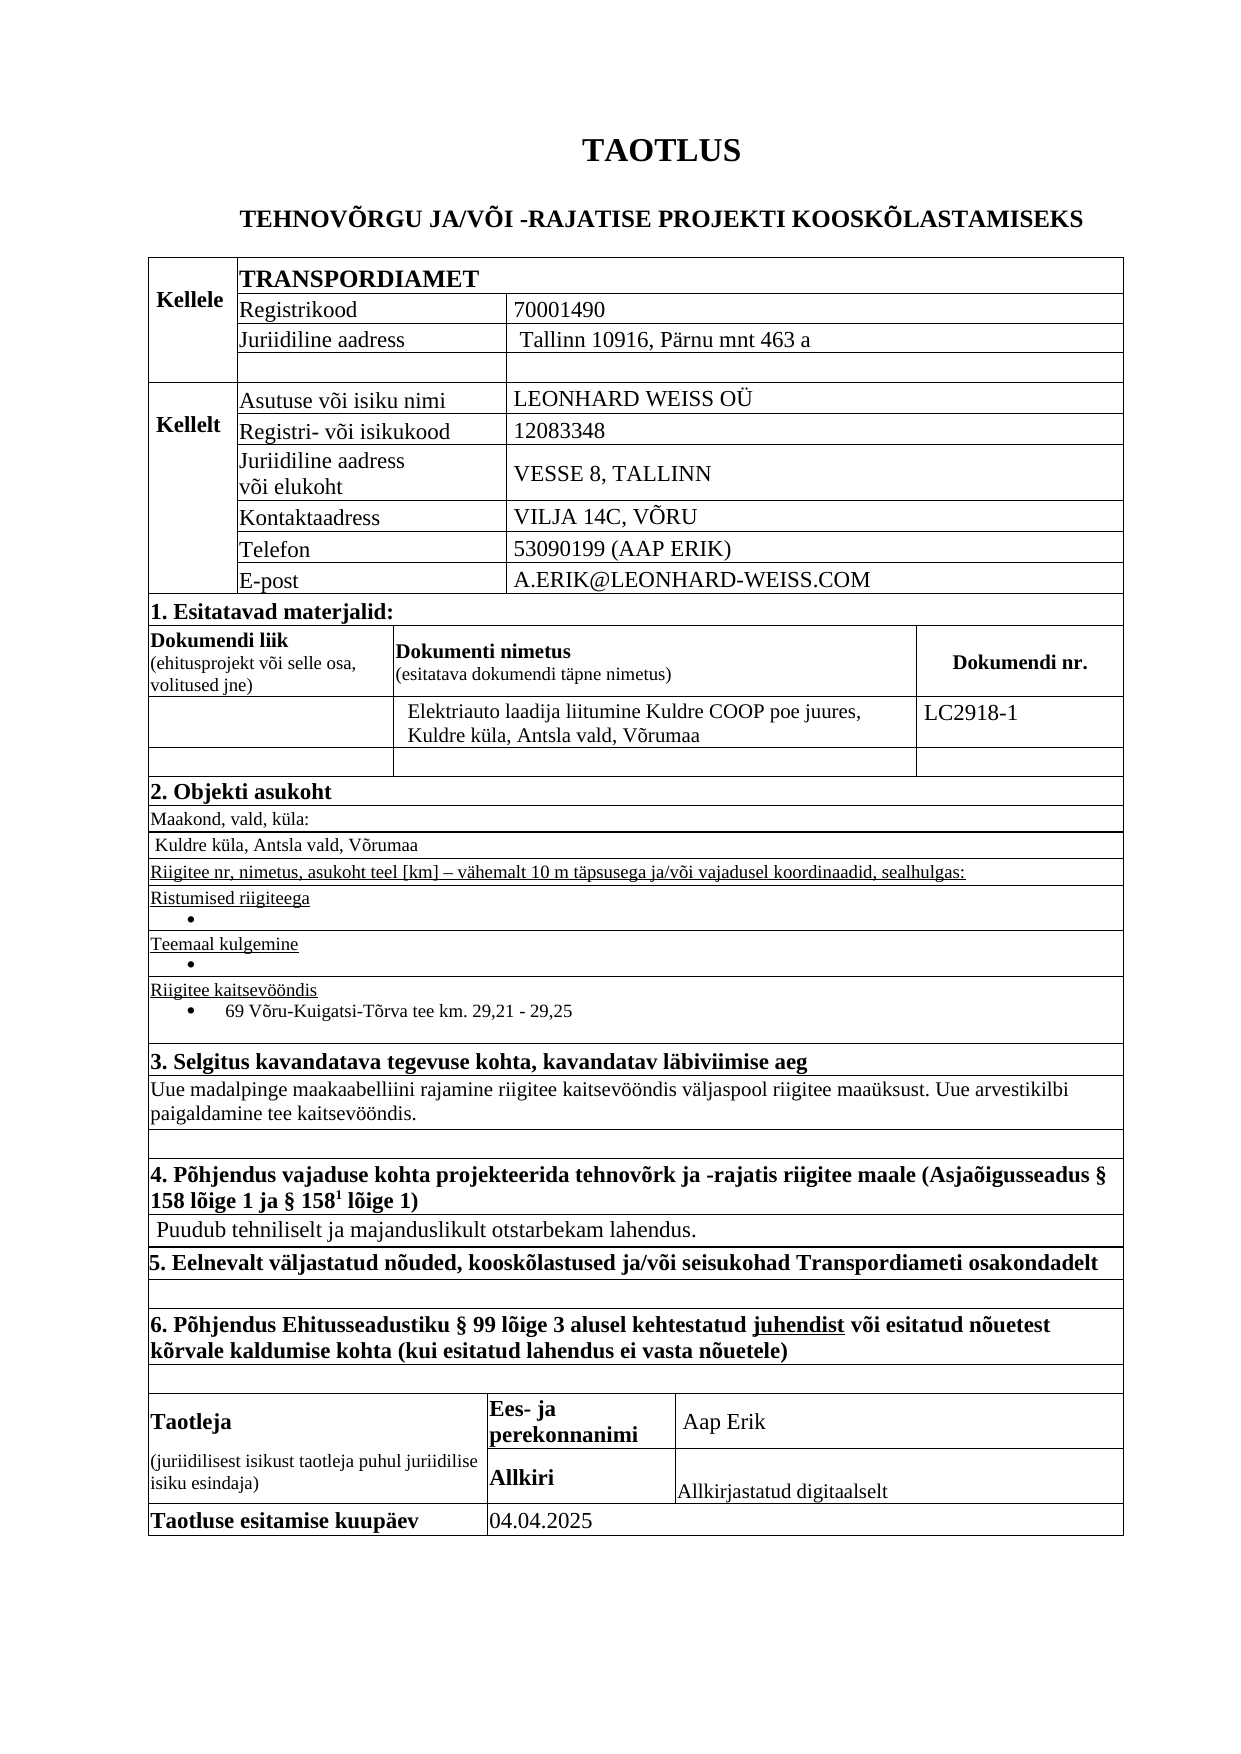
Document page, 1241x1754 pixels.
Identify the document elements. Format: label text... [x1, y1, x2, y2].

table_cell 04.04.2025 [488, 1504, 1123, 1534]
table_cell Dokumendi nr. [917, 626, 1123, 696]
table_cell Dokumendi liik (ehitusprojekt või selle osa, volitused jne) [149, 626, 393, 696]
table_cell Elektriauto laadija liitumine Kuldre COOP poe juures, Kuldre küla, Antsla vald, Võrumaa [394, 697, 916, 747]
table_cell 1. Esitatavad materjalid: [149, 594, 1123, 624]
table_cell [394, 748, 916, 776]
table_cell Telefon [238, 532, 506, 562]
table_cell A.ERIK@LEONHARD-WEISS.COM [507, 563, 1123, 593]
table_cell Ristumised riigiteega [149, 886, 1123, 930]
table_cell Ees- ja perekonnanimi [488, 1394, 675, 1448]
table_cell [149, 748, 393, 776]
table_cell [149, 1130, 1123, 1158]
table_cell 5. Eelnevalt väljastatud nõuded, kooskõlastused ja/või seisukohad Transpordiameti osakondadelt [149, 1248, 1123, 1279]
table_cell Taotleja [149, 1394, 487, 1448]
table_cell Juriidiline aadress või elukoht [238, 445, 506, 499]
table_cell (juriidilisest isikust taotleja puhul juriidilise isiku esindaja) [149, 1448, 487, 1503]
table_cell [507, 353, 1123, 382]
table_cell Registrikood [238, 294, 506, 322]
table_cell 6. Põhjendus Ehitusseadustiku § 99 lõige 3 alusel kehtestatud juhendist või esitatud nõuetest kõrvale kaldumise kohta (kui esitatud lahendus ei vasta nõuetele) [149, 1309, 1123, 1363]
table_cell Aap Erik [676, 1394, 1123, 1448]
table_cell Registri- või isikukood [238, 414, 506, 444]
table_cell [149, 697, 393, 747]
table_cell Asutuse või isiku nimi [238, 383, 506, 413]
table_header TRANSPORDIAMET [238, 258, 1123, 293]
table_cell 70001490 [507, 294, 1123, 322]
table_cell Kontaktaadress [238, 501, 506, 531]
table_cell [149, 1280, 1123, 1308]
table_cell [917, 748, 1123, 776]
table_cell Taotluse esitamise kuupäev [149, 1504, 487, 1534]
table_cell [238, 353, 506, 382]
table_cell LEONHARD WEISS OÜ [507, 383, 1123, 413]
text TAOTLUS [177, 130, 1146, 168]
table_cell LC2918-1 [917, 697, 1123, 747]
table_cell VESSE 8, TALLINN [507, 445, 1123, 499]
table_cell VILJA 14C, VÕRU [507, 501, 1123, 531]
table_cell 3. Selgitus kavandatava tegevuse kohta, kavandatav läbiviimise aeg [149, 1044, 1123, 1074]
text TEHNOVÕRGU JA/VÕI -RAJATISE PROJEKTI KOOSKÕLASTAMISEKS [177, 204, 1146, 233]
table_cell E-post [238, 563, 506, 593]
table_cell Uue madalpinge maakaabelliini rajamine riigitee kaitsevööndis väljaspool riigitee maaüksust. Uue arvestikilbi paigaldamine tee kaitsevööndis. [149, 1076, 1123, 1129]
table_cell Puudub tehniliselt ja majanduslikult otstarbekam lahendus. [149, 1215, 1123, 1246]
table_cell Kellelt [149, 383, 237, 593]
table_cell Riigitee kaitsevööndis 69 Võru-Kuigatsi-Tõrva tee km. 29,21 - 29,25 [149, 977, 1123, 1043]
table_cell [149, 1365, 1123, 1392]
table_header Kellele [149, 258, 237, 382]
table_cell 4. Põhjendus vajaduse kohta projekteerida tehnovõrk ja -rajatis riigitee maale (Asjaõigusseadus § 158 lõige 1 ja § 1581 lõige 1) [149, 1159, 1123, 1214]
table_cell Juriidiline aadress [238, 324, 506, 352]
table_cell Teemaal kulgemine [149, 931, 1123, 976]
table_cell 12083348 [507, 414, 1123, 444]
table_cell Allkiri [488, 1449, 675, 1503]
table_cell Dokumenti nimetus (esitatava dokumendi täpne nimetus) [394, 626, 916, 696]
table_cell Tallinn 10916, Pärnu mnt 463 a [507, 324, 1123, 352]
table_cell Kuldre küla, Antsla vald, Võrumaa [149, 833, 1123, 858]
table_cell Riigitee nr, nimetus, asukoht teel [km] – vähemalt 10 m täpsusega ja/või vajadusel koordinaadid, sealhulgas: [149, 859, 1123, 884]
table_cell 2. Objekti asukoht [149, 777, 1123, 805]
table_cell 53090199 (AAP ERIK) [507, 532, 1123, 562]
table_cell Maakond, vald, küla: [149, 806, 1123, 831]
table_cell Allkirjastatud digitaalselt [676, 1449, 1123, 1503]
